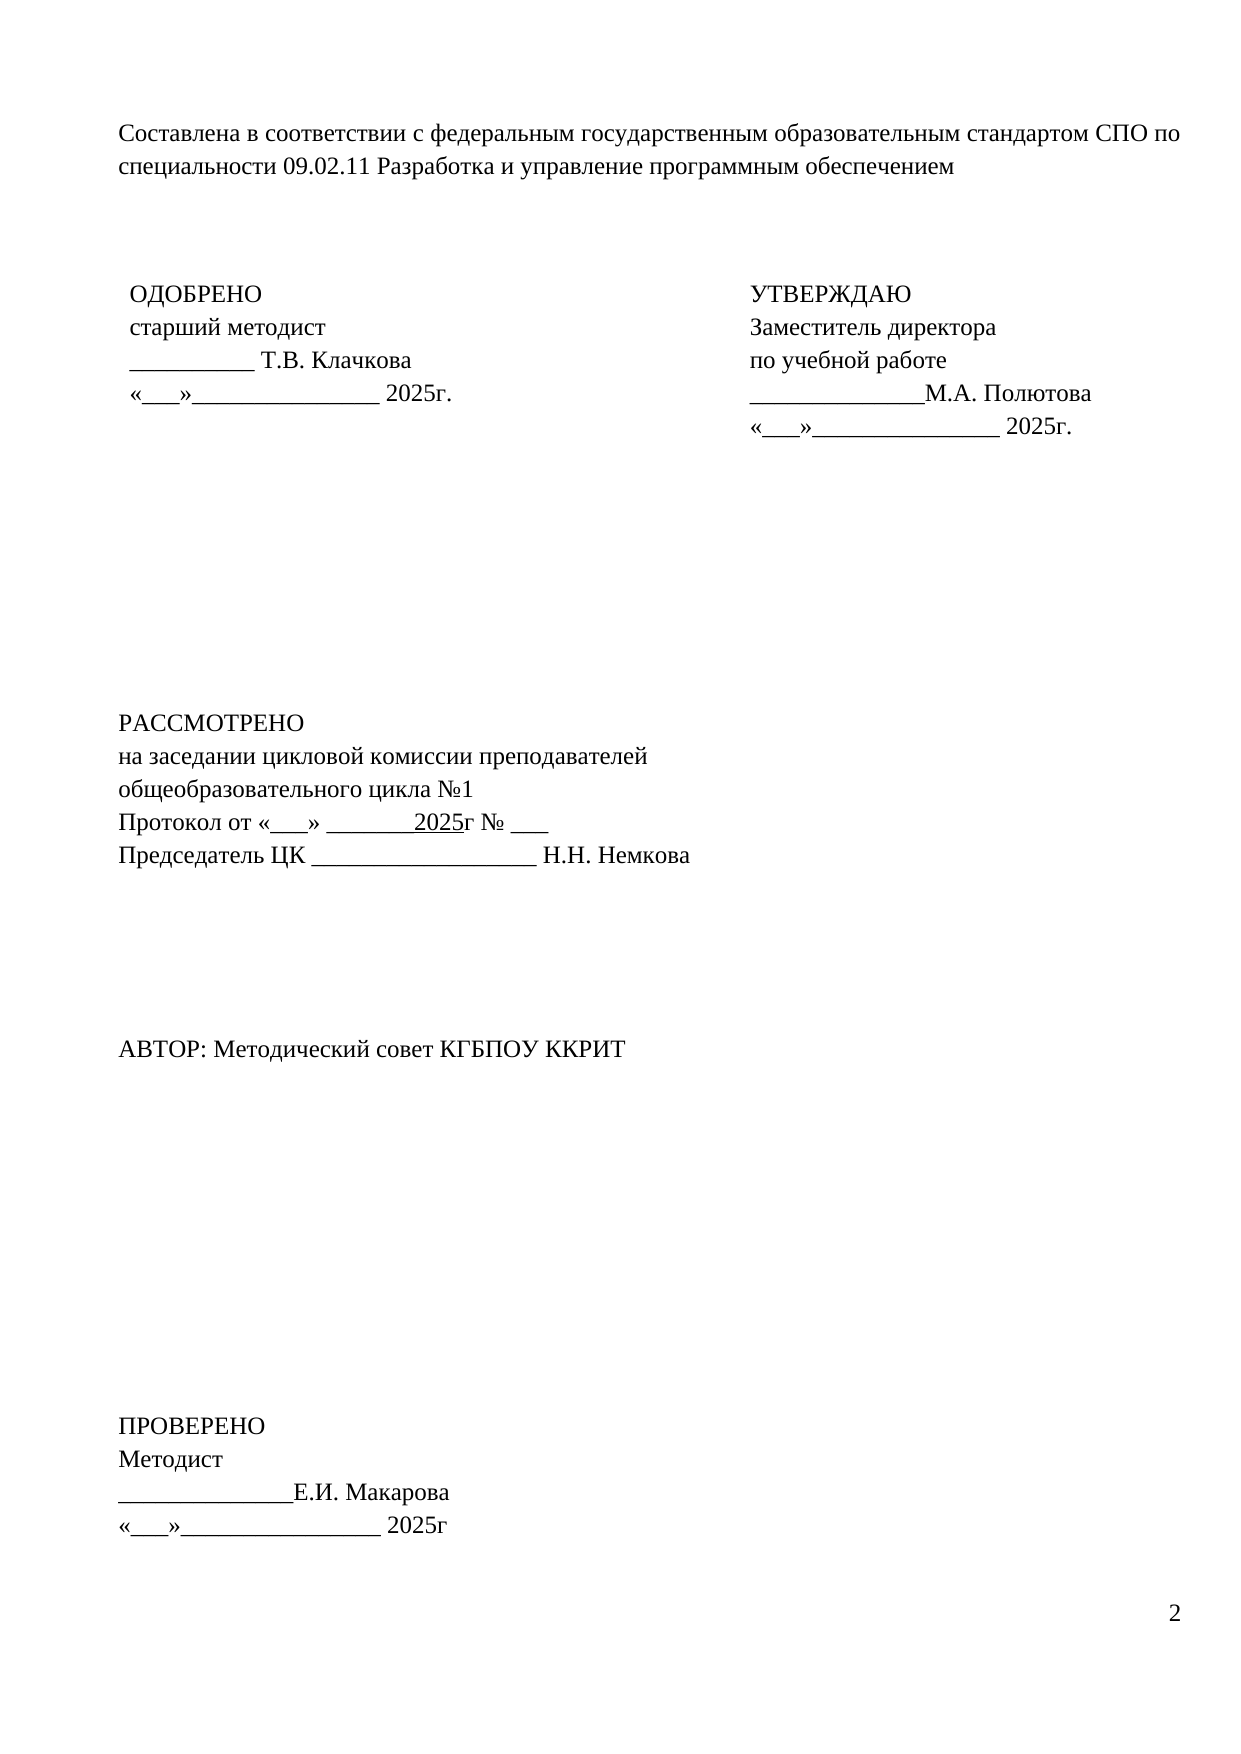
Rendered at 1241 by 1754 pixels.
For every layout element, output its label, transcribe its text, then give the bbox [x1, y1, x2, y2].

text Протокол от «___» _______2025г № ___ [118, 807, 1152, 836]
text Председатель ЦК __________________ Н.Н. Немкова [118, 840, 1181, 869]
text Составлена в соответствии с федеральным государственным образовательным стандартом СПО по специальности 09.02.11 Разработка и управление программным обеспечением [118, 118, 1181, 180]
text общеобразовательного цикла №1 [118, 774, 1181, 803]
text Методист [118, 1444, 1181, 1473]
text «___»________________ 2025г [118, 1511, 1181, 1539]
text АВТОР: Методический совет КГБПОУ ККРИТ [118, 1034, 1181, 1063]
text ______________Е.И. Макарова [118, 1477, 1181, 1506]
text ПРОВЕРЕНО [118, 1411, 1181, 1440]
text РАССМОТРЕНО [118, 708, 1152, 737]
table_header УТВЕРЖДАЮ Заместитель директора по учебной работе ______________М.А. Полютова «___»_______________ 2025г. [738, 279, 1237, 444]
table_header ОДОБРЕНО старший методист __________ Т.В. Клачкова «___»_______________ 2025г. [118, 279, 738, 444]
text на заседании цикловой комиссии преподавателей [118, 741, 1181, 769]
